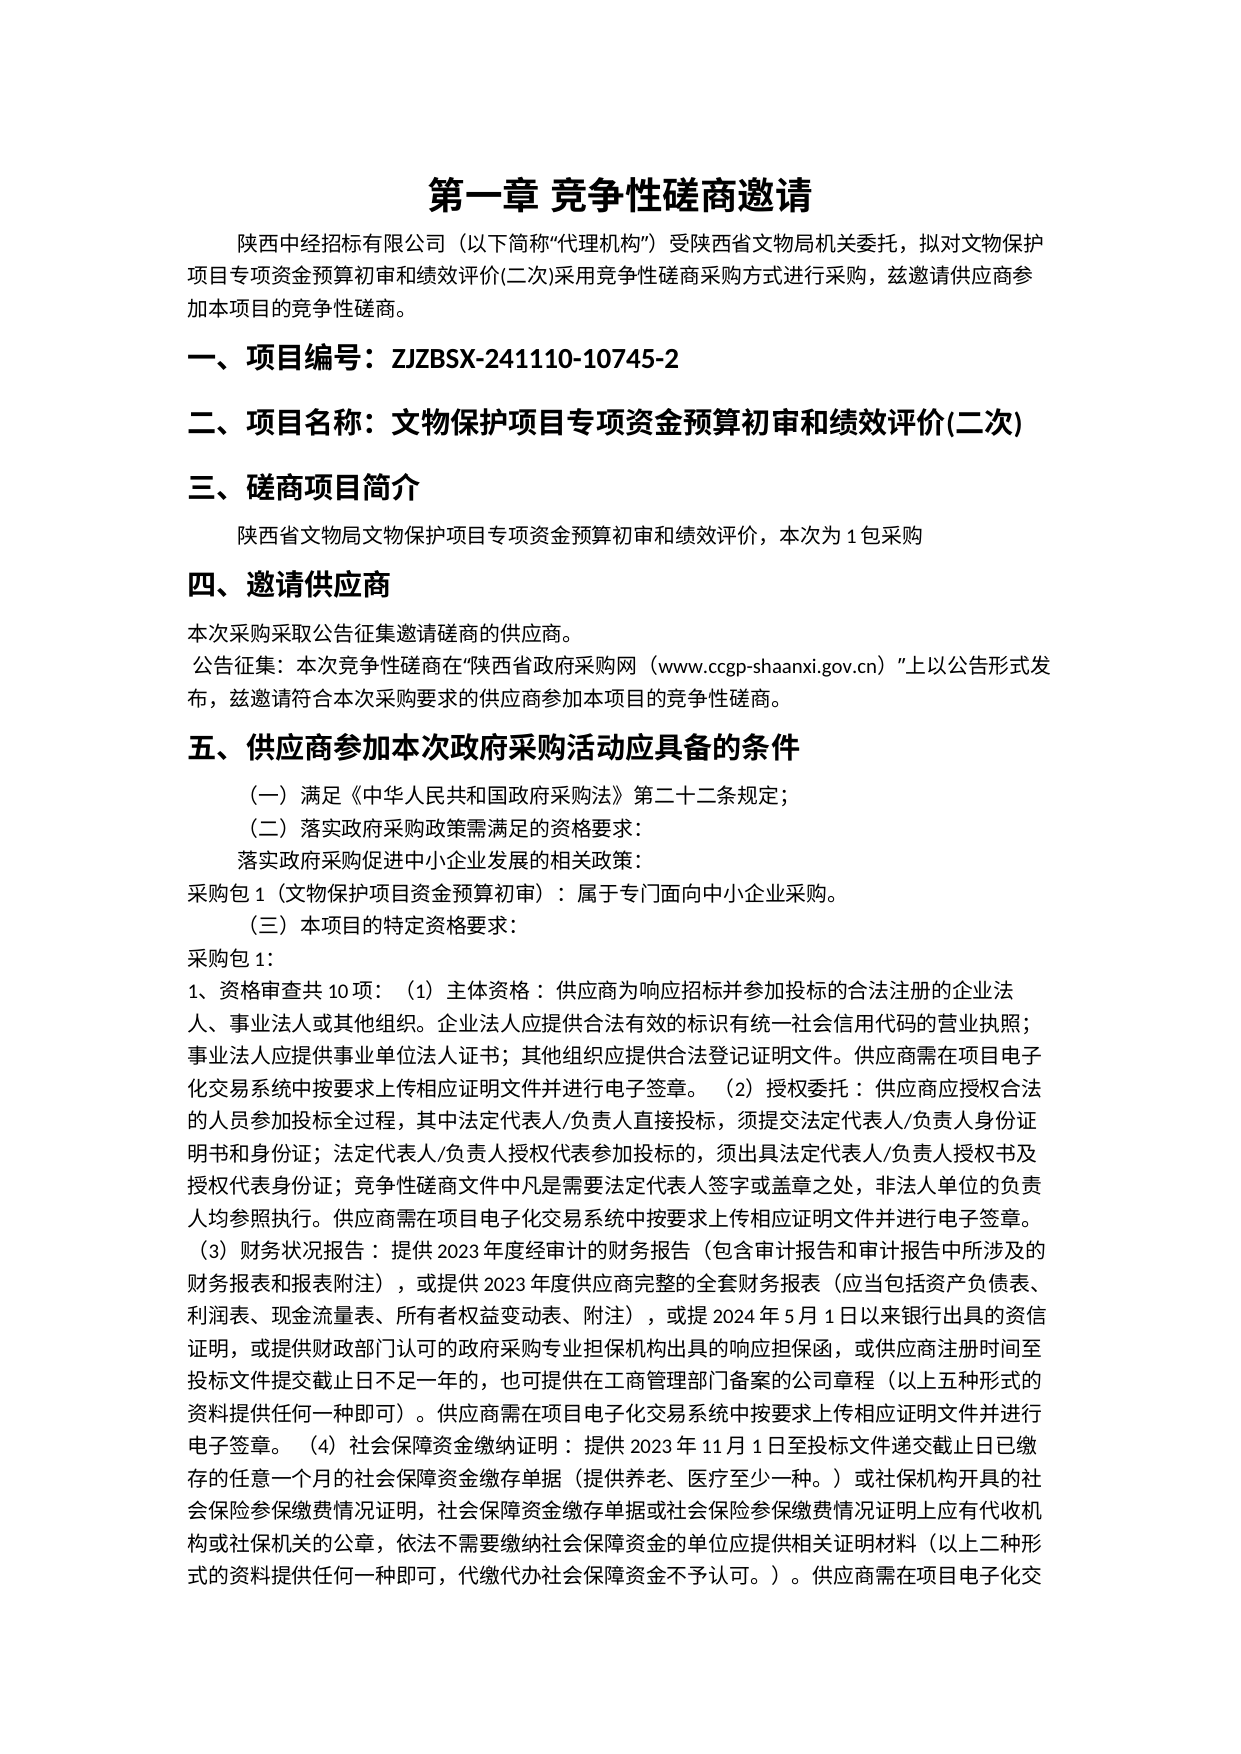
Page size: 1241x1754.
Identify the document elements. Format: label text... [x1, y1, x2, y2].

text 五、供应商参加本次政府采购活动应具备的条件 [187, 714, 1053, 779]
text 采购包1（文物保护项目资金预算初审）：属于专门面向中小企业采购。 [187, 877, 1053, 909]
text 本次采购采取公告征集邀请磋商的供应商。 [187, 617, 1053, 649]
text 采购包1： [187, 942, 1053, 974]
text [187, 974, 1053, 1592]
text 三、磋商项目简介 [187, 454, 1053, 519]
text 公告征集：本次竞争性磋商在“陕西省政府采购网（www.ccgp-shaanxi.gov.cn）”上以公告形式发布，兹邀请符合本次采购要求的供应商参加本项目的竞争性磋商。 [187, 649, 1053, 714]
text （三）本项目的特定资格要求： [187, 909, 1053, 942]
text 落实政府采购促进中小企业发展的相关政策： [187, 844, 1053, 877]
text 第一章 竞争性磋商邀请 [187, 162, 1053, 227]
text （一）满足《中华人民共和国政府采购法》第二十二条规定； [187, 779, 1053, 812]
text 陕西省文物局文物保护项目专项资金预算初审和绩效评价，本次为1包采购 [187, 519, 1053, 552]
text 陕西中经招标有限公司（以下简称“代理机构”）受陕西省文物局机关委托，拟对文物保护项目专项资金预算初审和绩效评价(二次)采用竞争性磋商采购方式进行采购，兹邀请供应商参加本项目的竞争性磋商。 [187, 227, 1053, 324]
text 一、项目编号：ZJZBSX-241110-10745-2 [187, 324, 1053, 389]
text 四、邀请供应商 [187, 552, 1053, 617]
text （二）落实政府采购政策需满足的资格要求： [187, 812, 1053, 844]
text 二、项目名称：文物保护项目专项资金预算初审和绩效评价(二次) [187, 389, 1053, 454]
